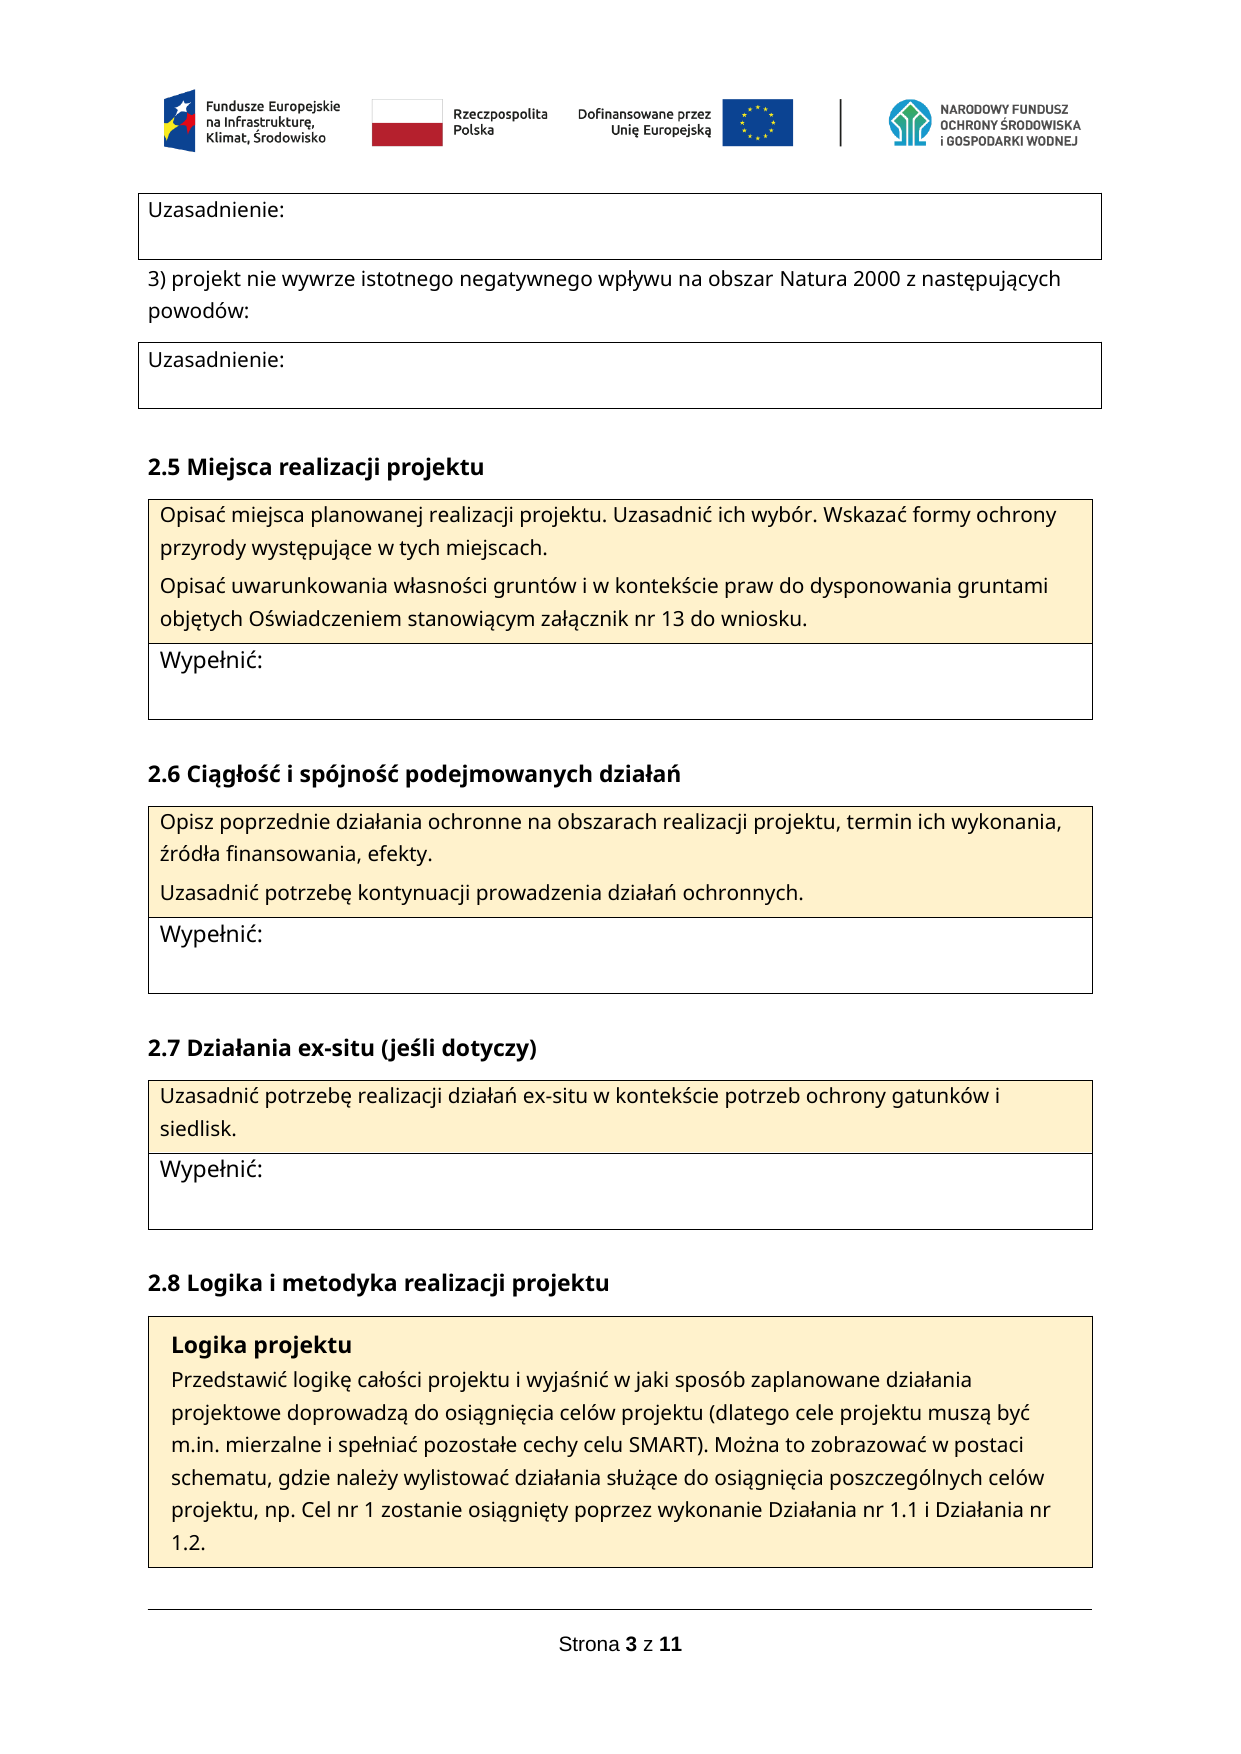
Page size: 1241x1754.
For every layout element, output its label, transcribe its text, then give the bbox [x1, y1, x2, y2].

subtitle 2.8 Logika i metodyka realizacji projektu [148, 1267, 1092, 1298]
text 3) projekt nie wywrze istotnego negatywnego wpływu na obszar Natura 2000 z następujących powodów: [148, 264, 1092, 325]
table_cell Wypełnić: [149, 1154, 1092, 1229]
text Uzasadnienie: [139, 343, 1101, 373]
subtitle 2.5 Miejsca realizacji projektu [148, 451, 1092, 482]
subtitle 2.7 Działania ex-situ (jeśli dotyczy) [148, 1032, 1092, 1063]
table_header Opisz poprzednie działania ochronne na obszarach realizacji projektu, termin ich wykonania, źródła finansowania, efekty. Uzasadnić potrzebę kontynuacji prowadzenia działań ochronnych. [149, 807, 1092, 917]
table_header Opisać miejsca planowanej realizacji projektu. Uzasadnić ich wybór. Wskazać formy ochrony przyrody występujące w tych miejscach. Opisać uwarunkowania własności gruntów i w kontekście praw do dysponowania gruntami objętych Oświadczeniem stanowiącym załącznik nr 13 do wniosku. [149, 500, 1092, 643]
text Uzasadnienie: [139, 194, 1101, 224]
table_cell Wypełnić: [149, 918, 1092, 993]
subtitle 2.6 Ciągłość i spójność podejmowanych działań [148, 757, 1092, 789]
table_header Uzasadnić potrzebę realizacji działań ex-situ w kontekście potrzeb ochrony gatunków i siedlisk. [149, 1081, 1092, 1152]
table_cell Wypełnić: [149, 644, 1092, 719]
table_header [149, 1317, 1092, 1567]
picture [147, 73, 1093, 168]
